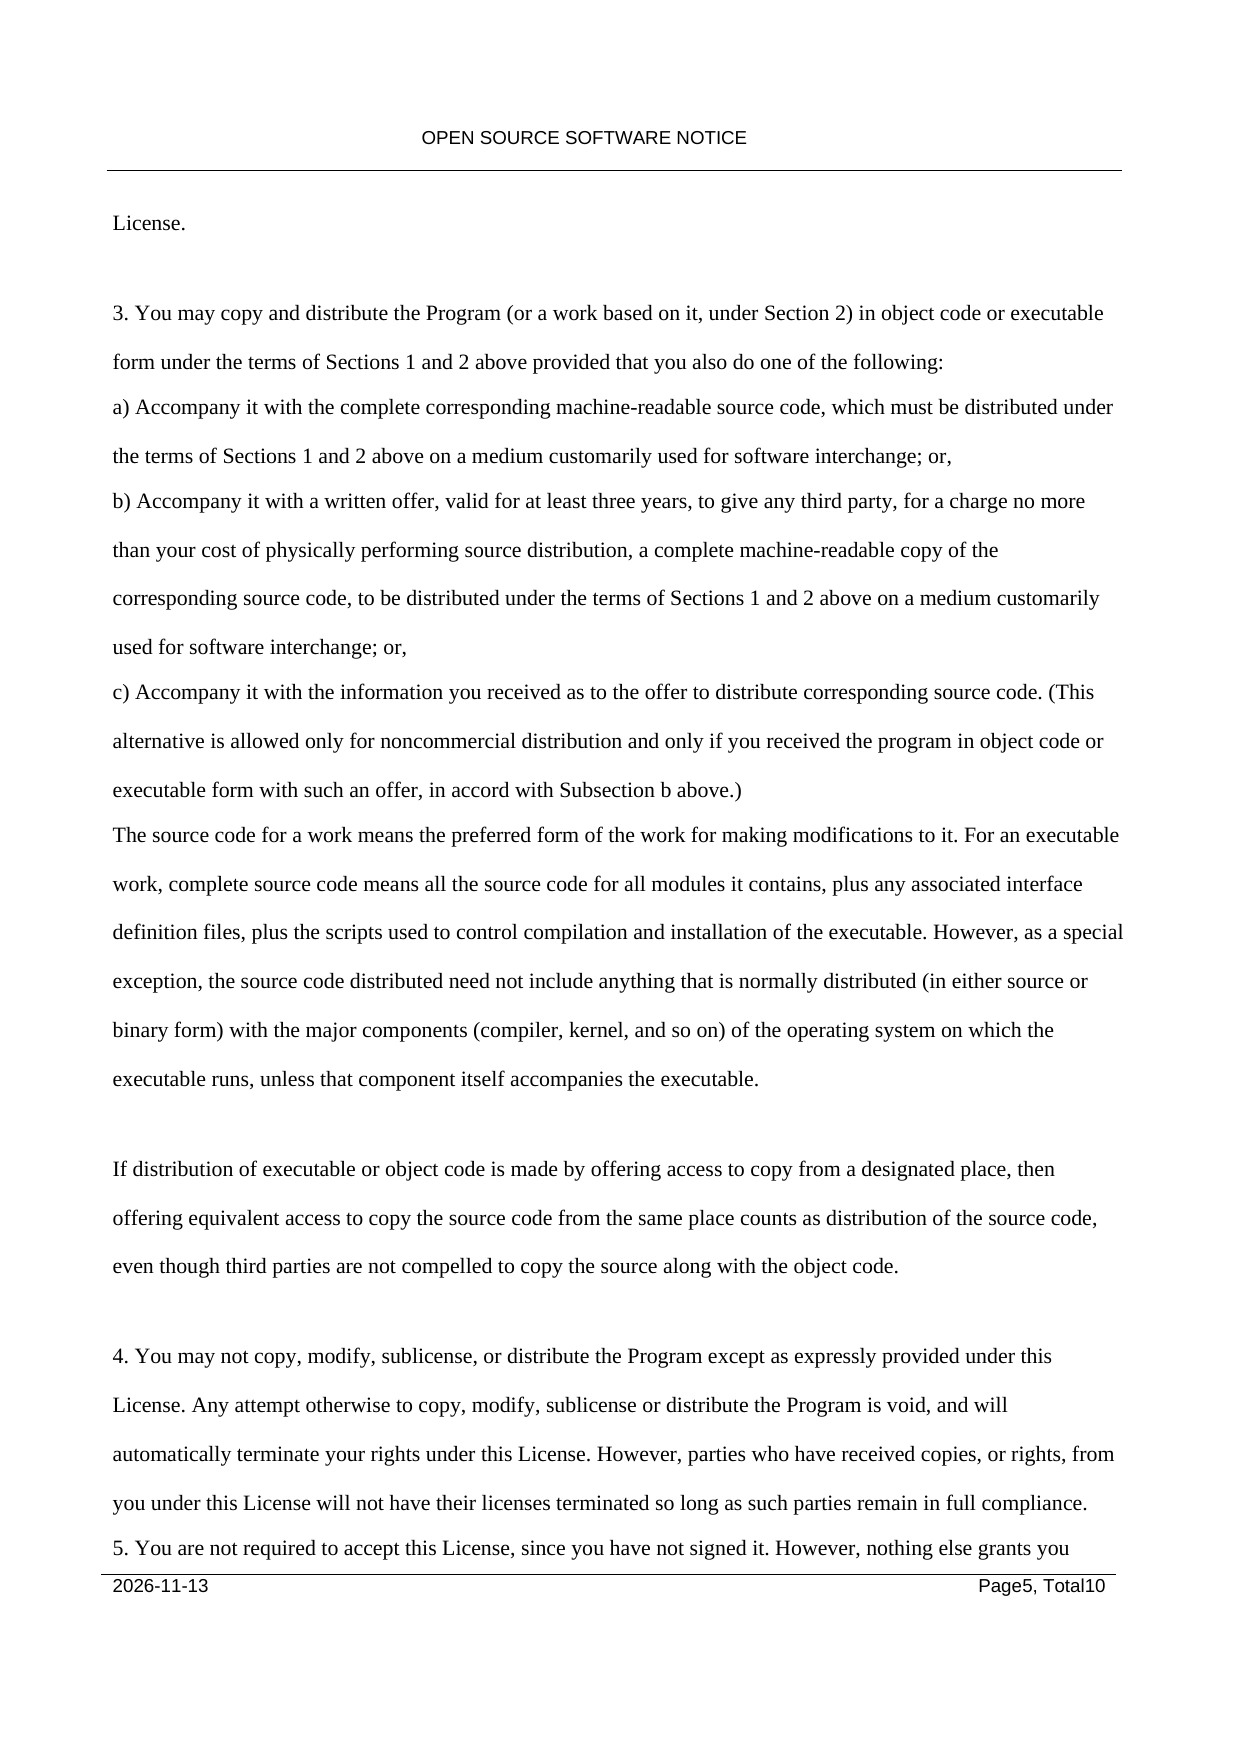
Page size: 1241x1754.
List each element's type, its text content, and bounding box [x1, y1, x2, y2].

text The source code for a work means the preferred form of the work for making modifications to it. For an executable work, complete source code means all the source code for all modules it contains, plus any associated interface definition files, plus the scripts used to control compilation and installation of the executable. However, as a special exception, the source code distributed need not include anything that is normally distributed (in either source or binary form) with the major components (compiler, kernel, and so on) of the operating system on which the executable runs, unless that component itself accompanies the executable. [112, 818, 1128, 1094]
text If distribution of executable or object code is made by offering access to copy from a designated place, then offering equivalent access to copy the source code from the same place counts as distribution of the source code, even though third parties are not compelled to copy the source along with the object code. [112, 1152, 1128, 1282]
text b) Accompany it with a written offer, valid for at least three years, to give any third party, for a charge no more than your cost of physically performing source distribution, a complete machine-readable copy of the corresponding source code, to be distributed under the terms of Sections 1 and 2 above on a medium customarily used for software interchange; or, [112, 484, 1128, 663]
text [112, 206, 1128, 239]
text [112, 1531, 1128, 1564]
text 4. You may not copy, modify, sublicense, or distribute the Program except as expressly provided under this License. Any attempt otherwise to copy, modify, sublicense or distribute the Program is void, and will automatically terminate your rights under this License. However, parties who have received copies, or rights, from you under this License will not have their licenses terminated so long as such parties remain in full compliance. [112, 1340, 1128, 1519]
text a) Accompany it with the complete corresponding machine-readable source code, which must be distributed under the terms of Sections 1 and 2 above on a medium customarily used for software interchange; or, [112, 390, 1128, 472]
text 3. You may copy and distribute the Program (or a work based on it, under Section 2) in object code or executable form under the terms of Sections 1 and 2 above provided that you also do one of the following: [112, 297, 1128, 378]
text c) Accompany it with the information you received as to the offer to distribute corresponding source code. (This alternative is allowed only for noncommercial distribution and only if you received the program in object code or executable form with such an offer, in accord with Subsection b above.) [112, 676, 1128, 806]
